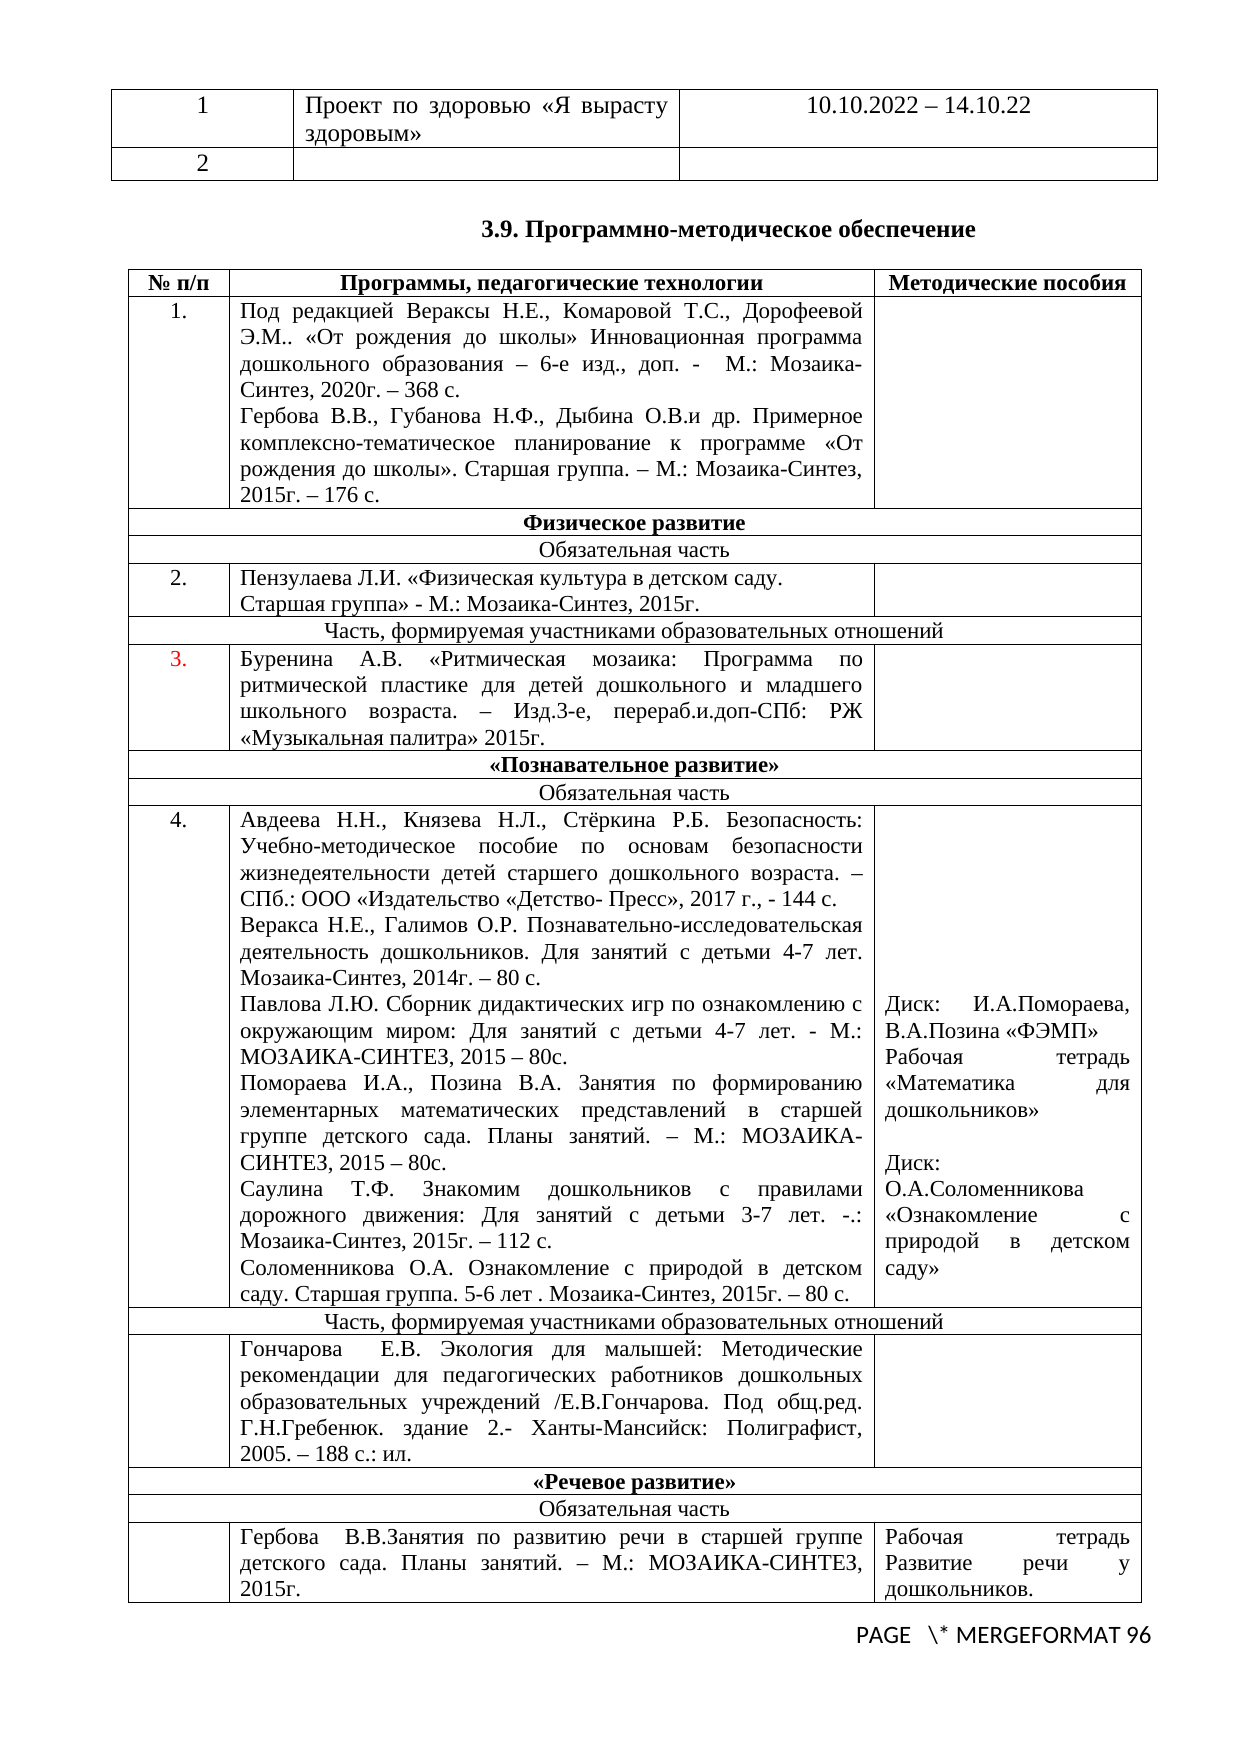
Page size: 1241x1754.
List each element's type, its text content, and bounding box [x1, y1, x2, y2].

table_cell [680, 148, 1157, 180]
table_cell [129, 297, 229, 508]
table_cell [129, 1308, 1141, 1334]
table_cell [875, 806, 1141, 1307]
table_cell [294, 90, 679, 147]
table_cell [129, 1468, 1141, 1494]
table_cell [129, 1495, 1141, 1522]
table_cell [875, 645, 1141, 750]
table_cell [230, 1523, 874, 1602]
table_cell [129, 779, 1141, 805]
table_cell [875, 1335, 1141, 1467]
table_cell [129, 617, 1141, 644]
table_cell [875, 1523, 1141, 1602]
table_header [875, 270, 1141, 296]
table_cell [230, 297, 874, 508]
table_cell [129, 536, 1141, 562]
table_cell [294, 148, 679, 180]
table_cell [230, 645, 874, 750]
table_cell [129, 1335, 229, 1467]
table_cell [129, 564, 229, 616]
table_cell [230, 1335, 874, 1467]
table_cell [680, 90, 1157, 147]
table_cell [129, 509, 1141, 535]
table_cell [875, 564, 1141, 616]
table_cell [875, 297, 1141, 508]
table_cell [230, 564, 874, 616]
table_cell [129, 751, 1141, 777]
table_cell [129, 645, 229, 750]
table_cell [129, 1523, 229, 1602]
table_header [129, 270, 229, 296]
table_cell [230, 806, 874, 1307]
text 3.9. Программно-методическое обеспечение [306, 214, 1152, 243]
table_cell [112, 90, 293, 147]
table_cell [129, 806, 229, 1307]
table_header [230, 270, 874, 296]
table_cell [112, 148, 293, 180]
